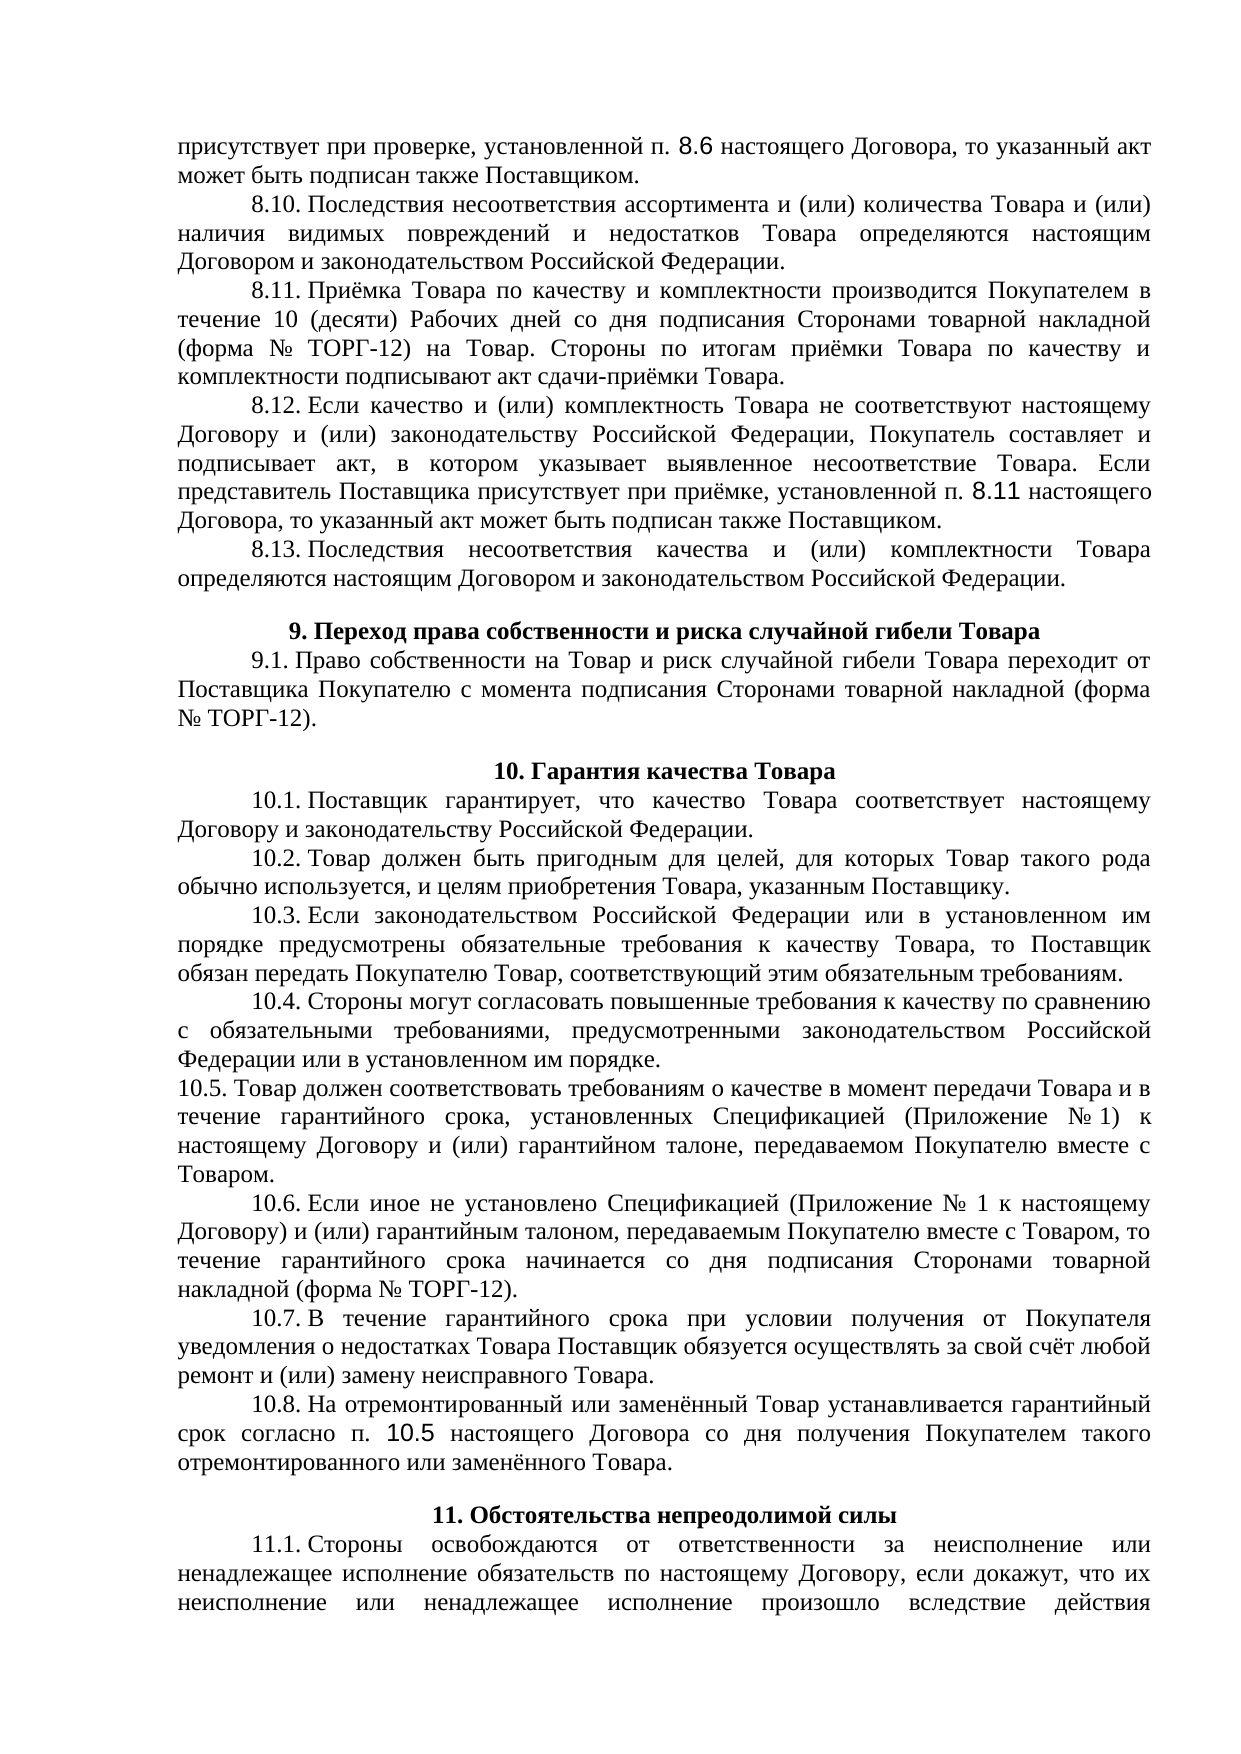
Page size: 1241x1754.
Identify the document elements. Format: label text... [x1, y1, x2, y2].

list Переход права собственности и риска случайной гибели Товара [177, 616, 1152, 645]
list Право собственности на Товар и риск случайной гибели Товара переходит от Поставщика Покупателю с момента подписания Сторонами товарной накладной (форма № ТОРГ-12). [177, 645, 1152, 731]
list Товар должен быть пригодным для целей, для которых Товар такого рода обычно используется, и целям приобретения Товара, указанным Поставщику. [177, 843, 1152, 900]
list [177, 131, 1152, 189]
list Последствия несоответствия качества и (или) комплектности Товара определяются настоящим Договором и законодательством Российской Федерации. [177, 534, 1152, 591]
list Стороны могут согласовать повышенные требования к качеству по сравнению с обязательными требованиями, предусмотренными законодательством Российской Федерации или в установленном им порядке. [177, 986, 1152, 1073]
list Если качество и (или) комплектность Товара не соответствуют настоящему Договору и (или) законодательству Российской Федерации, Покупатель составляет и подписывает акт, в котором указывает выявленное несоответствие Товара. Если представитель Поставщика присутствует при приёмке, установленной п. 8.11 настоящего Договора, то указанный акт может быть подписан также Поставщиком. [177, 390, 1152, 534]
list На отремонтированный или заменённый Товар устанавливается гарантийный срок согласно п. 10.5 настоящего Договора со дня получения Покупателем такого отремонтированного или заменённого Товара. [177, 1389, 1152, 1475]
list Если законодательством Российской Федерации или в установленном им порядке предусмотрены обязательные требования к качеству Товара, то Поставщик обязан передать Покупателю Товар, соответствующий этим обязательным требованиям. [177, 900, 1152, 986]
list Товар должен соответствовать требованиям о качестве в момент передачи Товара и в течение гарантийного срока, установленных Спецификацией (Приложение № 1) к настоящему Договору и (или) гарантийном талоне, передаваемом Покупателю вместе с Товаром. [177, 1073, 1152, 1188]
list Обстоятельства непреодолимой силы [177, 1500, 1152, 1529]
list Гарантия качества Товара [177, 756, 1152, 785]
list В течение гарантийного срока при условии получения от Покупателя уведомления о недостатках Товара Поставщик обязуется осуществлять за свой счёт любой ремонт и (или) замену неисправного Товара. [177, 1303, 1152, 1389]
list Приёмка Товара по качеству и комплектности производится Покупателем в течение 10 (десяти) Рабочих дней со дня подписания Сторонами товарной накладной (форма № ТОРГ-12) на Товар. Стороны по итогам приёмки Товара по качеству и комплектности подписывают акт сдачи-приёмки Товара. [177, 275, 1152, 390]
list Если иное не установлено Спецификацией (Приложение № 1 к настоящему Договору) и (или) гарантийным талоном, передаваемым Покупателю вместе с Товаром, то течение гарантийного срока начинается со дня подписания Сторонами товарной накладной (форма № ТОРГ-12). [177, 1188, 1152, 1303]
list Поставщик гарантирует, что качество Товара соответствует настоящему Договору и законодательству Российской Федерации. [177, 785, 1152, 843]
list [177, 1529, 1152, 1615]
list Последствия несоответствия ассортимента и (или) количества Товара и (или) наличия видимых повреждений и недостатков Товара определяются настоящим Договором и законодательством Российской Федерации. [177, 189, 1152, 275]
